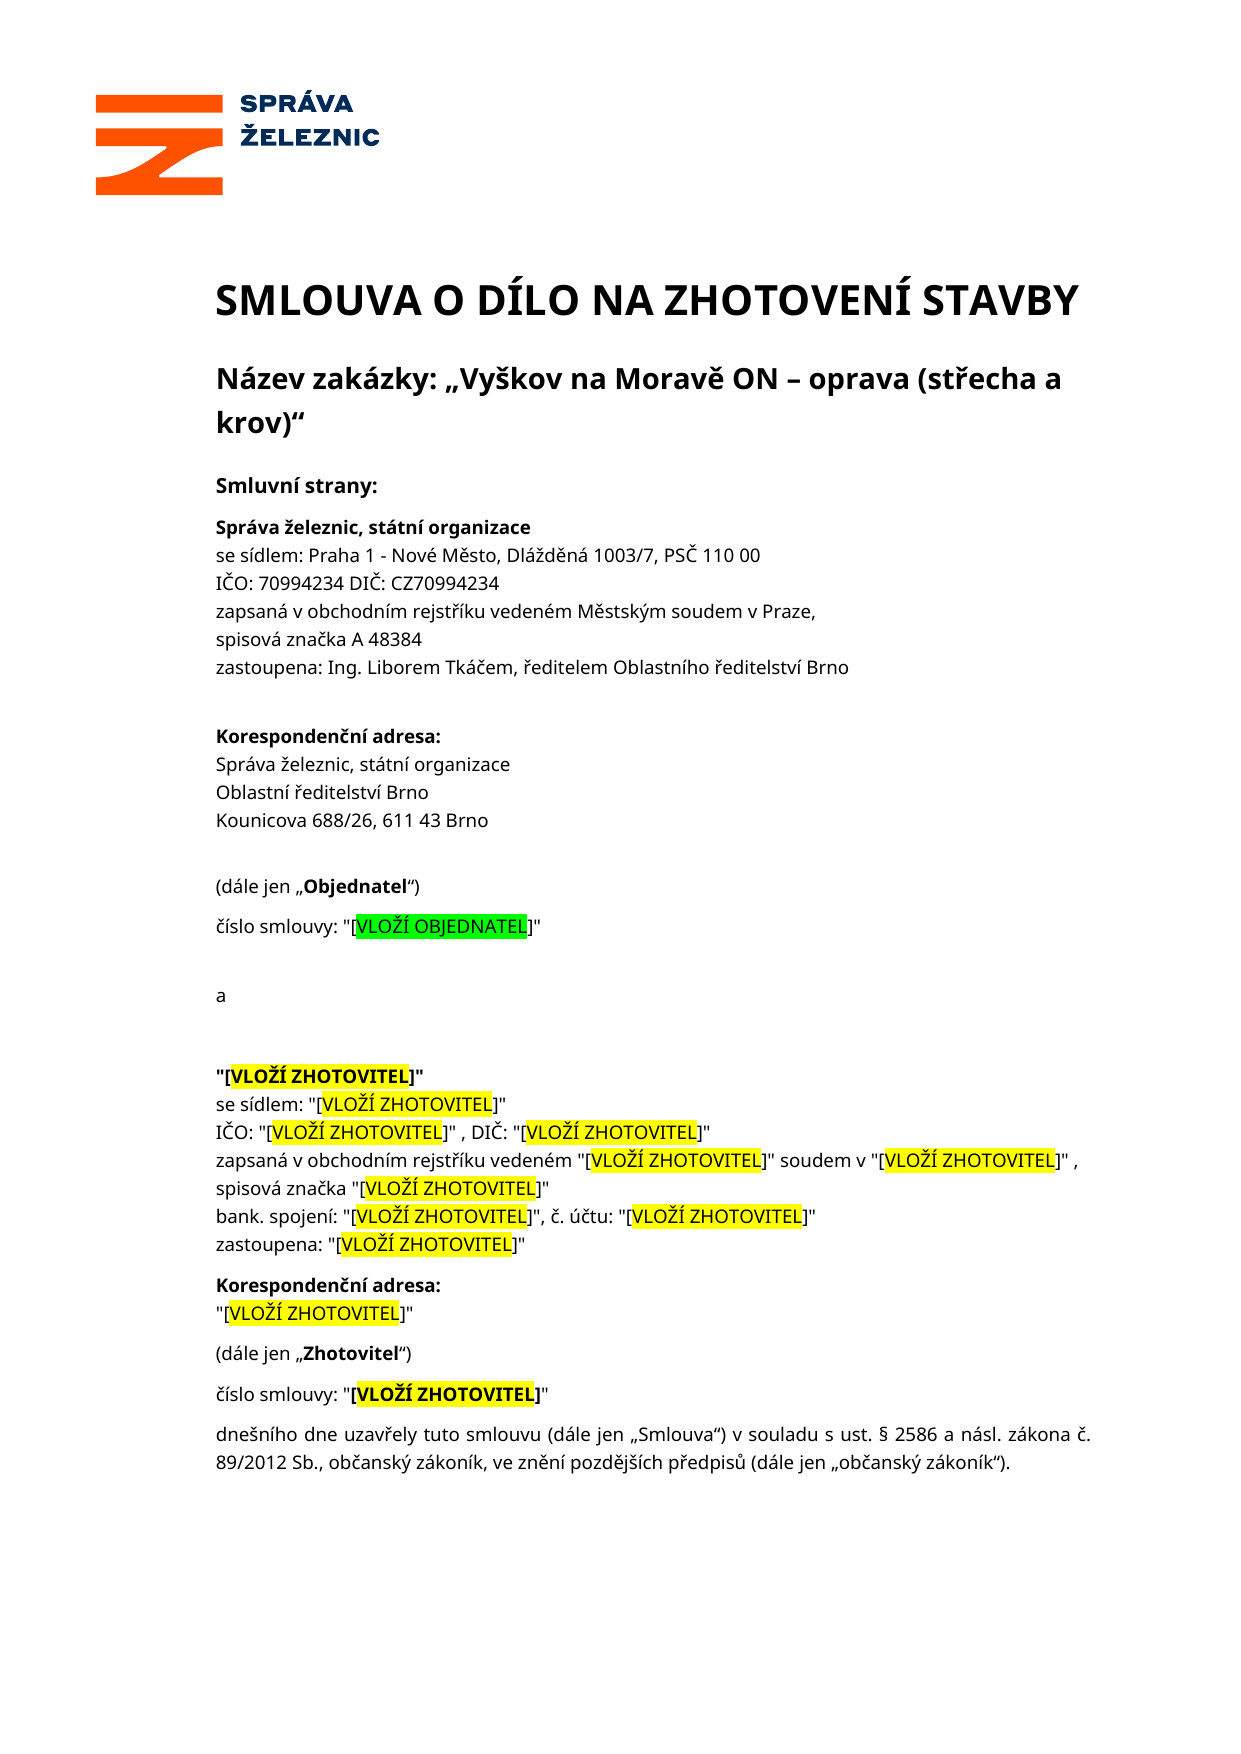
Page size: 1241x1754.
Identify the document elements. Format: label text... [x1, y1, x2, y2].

text Oblastní ředitelství Brno [216, 779, 1093, 805]
text dnešního dne uzavřely tuto smlouvu (dále jen „Smlouva“) v souladu s ust. § 2586 a násl. zákona č. 89/2012 Sb., občanský zákoník, ve znění pozdějších předpisů (dále jen „občanský zákoník“). [216, 1422, 1093, 1475]
text zapsaná v obchodním rejstříku vedeném "[VLOŽÍ ZHOTOVITEL]" soudem v "[VLOŽÍ ZHOTOVITEL]" , [216, 1147, 1093, 1173]
text bank. spojení: "[VLOŽÍ ZHOTOVITEL]", č. účtu: "[VLOŽÍ ZHOTOVITEL]" [216, 1203, 1093, 1229]
text Správa železnic, státní organizace [216, 514, 1093, 540]
text Správa železnic, státní organizace [216, 751, 1093, 777]
text zastoupena: "[VLOŽÍ ZHOTOVITEL]" [216, 1232, 341, 1257]
text zastoupena: Ing. Liborem Tkáčem, ředitelem Oblastního ředitelství Brno [216, 655, 1093, 680]
text se sídlem: "[VLOŽÍ ZHOTOVITEL]" [492, 1091, 1093, 1117]
text Kounicova 688/26, 611 43 Brno [216, 807, 1093, 833]
text číslo smlouvy: "[VLOŽÍ ZHOTOVITEL]" [534, 1381, 1093, 1407]
text Korespondenční adresa: [216, 1272, 1093, 1298]
text "[VLOŽÍ ZHOTOVITEL]" [399, 1300, 1093, 1326]
text číslo smlouvy: "[VLOŽÍ ZHOTOVITEL]" [216, 1381, 357, 1407]
text IČO: 70994234 DIČ: CZ70994234 [216, 571, 1093, 596]
text Název zakázky: „Vyškov na Moravě ON – oprava (střecha a krov)“ [216, 358, 1093, 442]
text zastoupena: "[VLOŽÍ ZHOTOVITEL]" [512, 1232, 1093, 1257]
text Korespondenční adresa: [216, 723, 1093, 749]
text a [216, 982, 1093, 1008]
text (dále jen „Zhotovitel“) [216, 1341, 1093, 1366]
text Smluvní strany: [216, 471, 1093, 499]
text spisová značka A 48384 [216, 627, 1093, 652]
text (dále jen „Objednatel“) [216, 873, 1093, 899]
text zapsaná v obchodním rejstříku vedeném Městským soudem v Praze, [216, 599, 1093, 624]
text spisová značka "[VLOŽÍ ZHOTOVITEL]" [536, 1176, 1093, 1201]
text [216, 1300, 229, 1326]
text číslo smlouvy: "[VLOŽÍ OBJEDNATEL]" [527, 914, 1093, 939]
text "[VLOŽÍ ZHOTOVITEL]" [216, 1063, 1093, 1089]
text číslo smlouvy: "[VLOŽÍ OBJEDNATEL]" [216, 914, 356, 939]
text se sídlem: "[VLOŽÍ ZHOTOVITEL]" [216, 1091, 322, 1117]
text spisová značka "[VLOŽÍ ZHOTOVITEL]" [216, 1176, 365, 1201]
text SMLOUVA O DÍLO NA ZHOTOVENÍ STAVBY [216, 271, 1093, 328]
text se sídlem: Praha 1 - Nové Město, Dlážděná 1003/7, PSČ 110 00 [216, 543, 1093, 568]
text IČO: "[VLOŽÍ ZHOTOVITEL]" , DIČ: "[VLOŽÍ ZHOTOVITEL]" [216, 1119, 1093, 1145]
